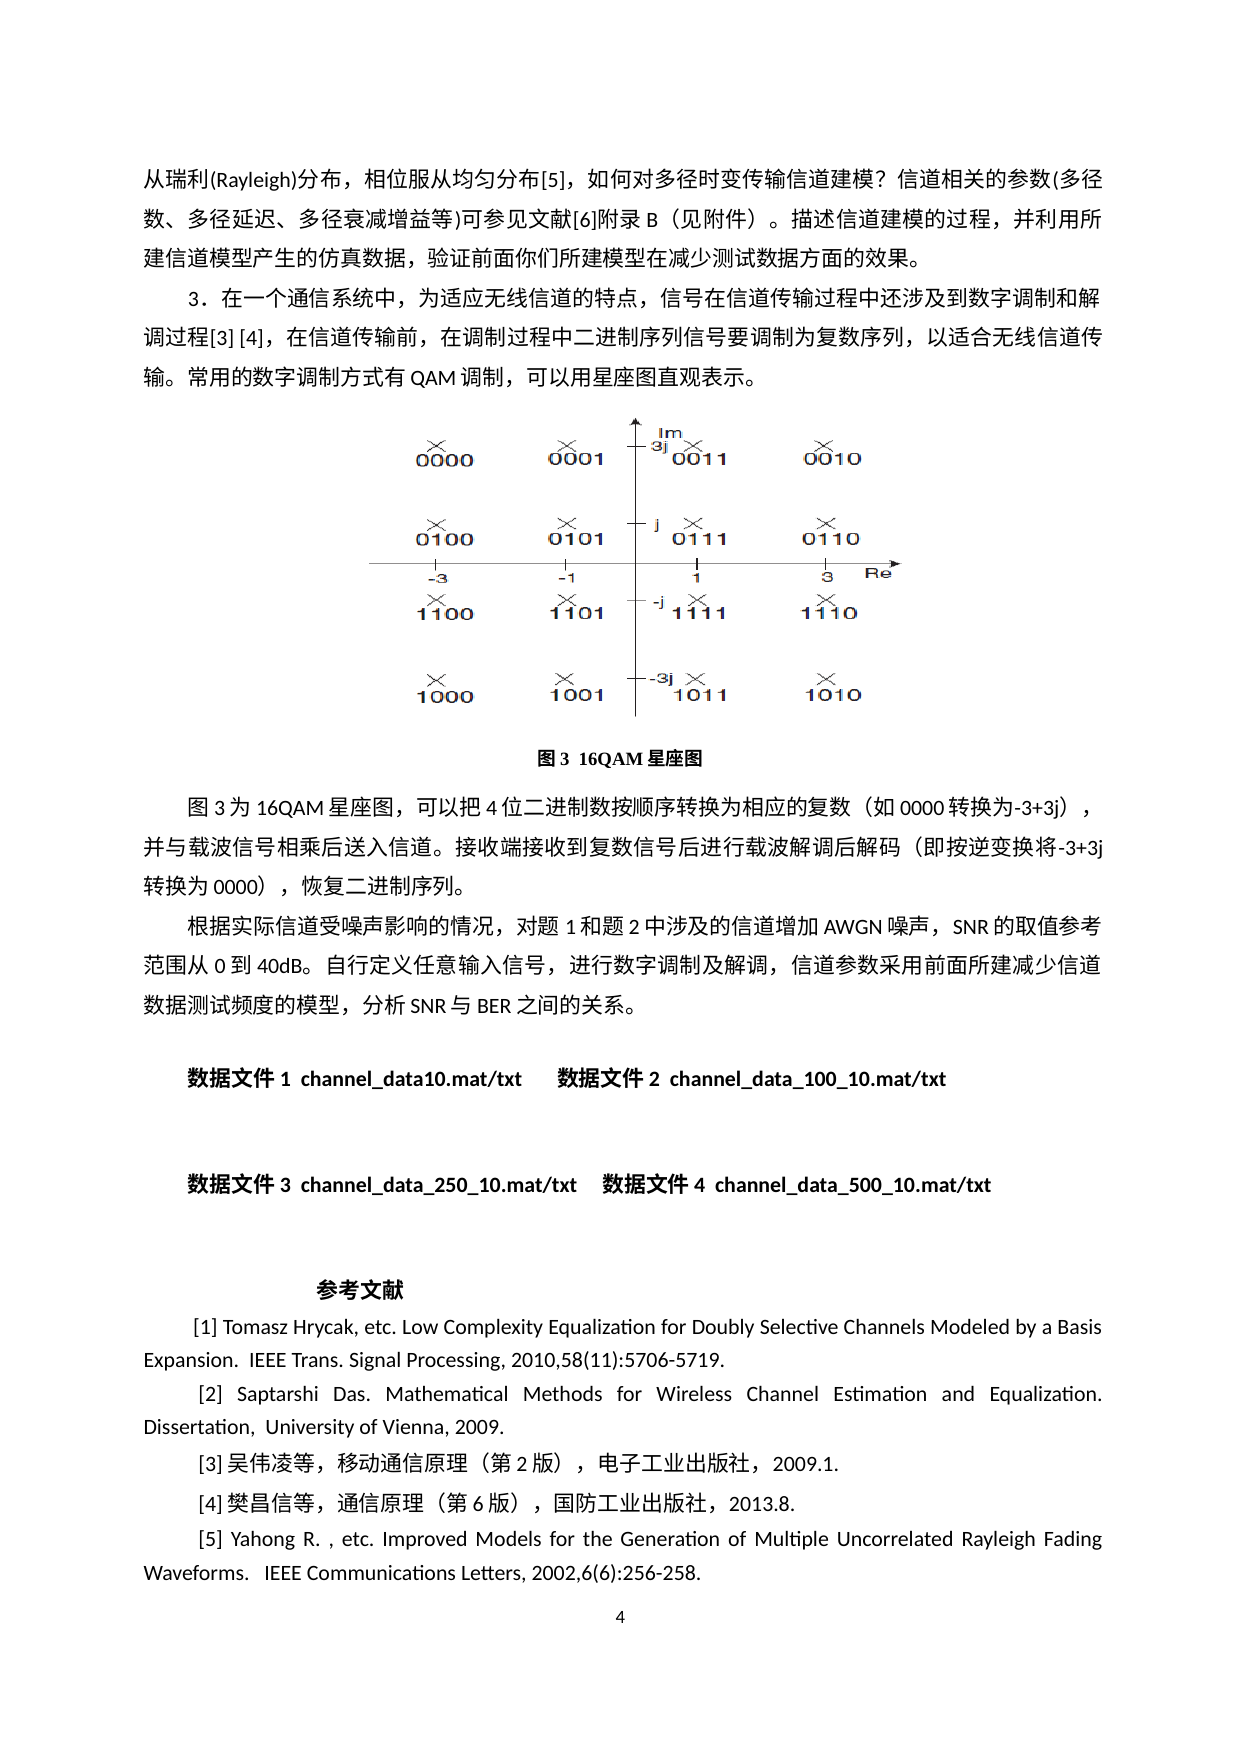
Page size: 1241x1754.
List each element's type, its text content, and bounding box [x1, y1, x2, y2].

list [143, 162, 1103, 273]
list 根据实际信道受噪声影响的情况，对题1和题2中涉及的信道增加AWGN噪声，SNR的取值参考范围从0到40dB。自行定义任意输入信号，进行数字调制及解调，信道参数采用前面所建减少信道数据测试频度的模型，分析SNR与BER之间的关系。 [143, 909, 1103, 1020]
list 数据文件3 channel_data_250_10.mat/txt 数据文件4 channel_data_500_10.mat/txt [143, 1167, 1103, 1199]
list [2] Saptarshi Das. Mathematical Methods for Wireless Channel Estimation and Equalization. Dissertation, University of Vienna, 2009. [143, 1380, 1103, 1440]
list [1] Tomasz Hrycak, etc. Low Complexity Equalization for Doubly Selective Channels Modeled by a Basis Expansion. IEEE Trans. Signal Processing, 2010,58(11):5706-5719. [143, 1313, 1103, 1373]
list [4] 樊昌信等，通信原理（第6版），国防工业出版社，2013.8. [143, 1486, 1103, 1518]
text 图3 16QAM星座图 [187, 741, 1053, 774]
picture [360, 399, 930, 735]
list 图3为16QAM星座图，可以把4位二进制数按顺序转换为相应的复数（如0000转换为-3+3j），并与载波信号相乘后送入信道。接收端接收到复数信号后进行载波解调后解码（即按逆变换将-3+3j转换为0000），恢复二进制序列。 [143, 790, 1103, 901]
list 3．在一个通信系统中，为适应无线信道的特点，信号在信道传输过程中还涉及到数字调制和解调过程[3] [4]，在信道传输前，在调制过程中二进制序列信号要调制为复数序列，以适合无线信道传输。常用的数字调制方式有QAM调制，可以用星座图直观表示。 [143, 281, 1103, 392]
list 参考文献 [143, 1273, 1103, 1305]
list [3] 吴伟凌等，移动通信原理（第2版），电子工业出版社，2009.1. [143, 1446, 1103, 1478]
list [5] Yahong R. , etc. Improved Models for the Generation of Multiple Uncorrelated Rayleigh Fading Waveforms. IEEE Communications Letters, 2002,6(6):256-258. [143, 1526, 1103, 1586]
list 数据文件1 channel_data10.mat/txt 数据文件2 channel_data_100_10.mat/txt [143, 1061, 1103, 1093]
